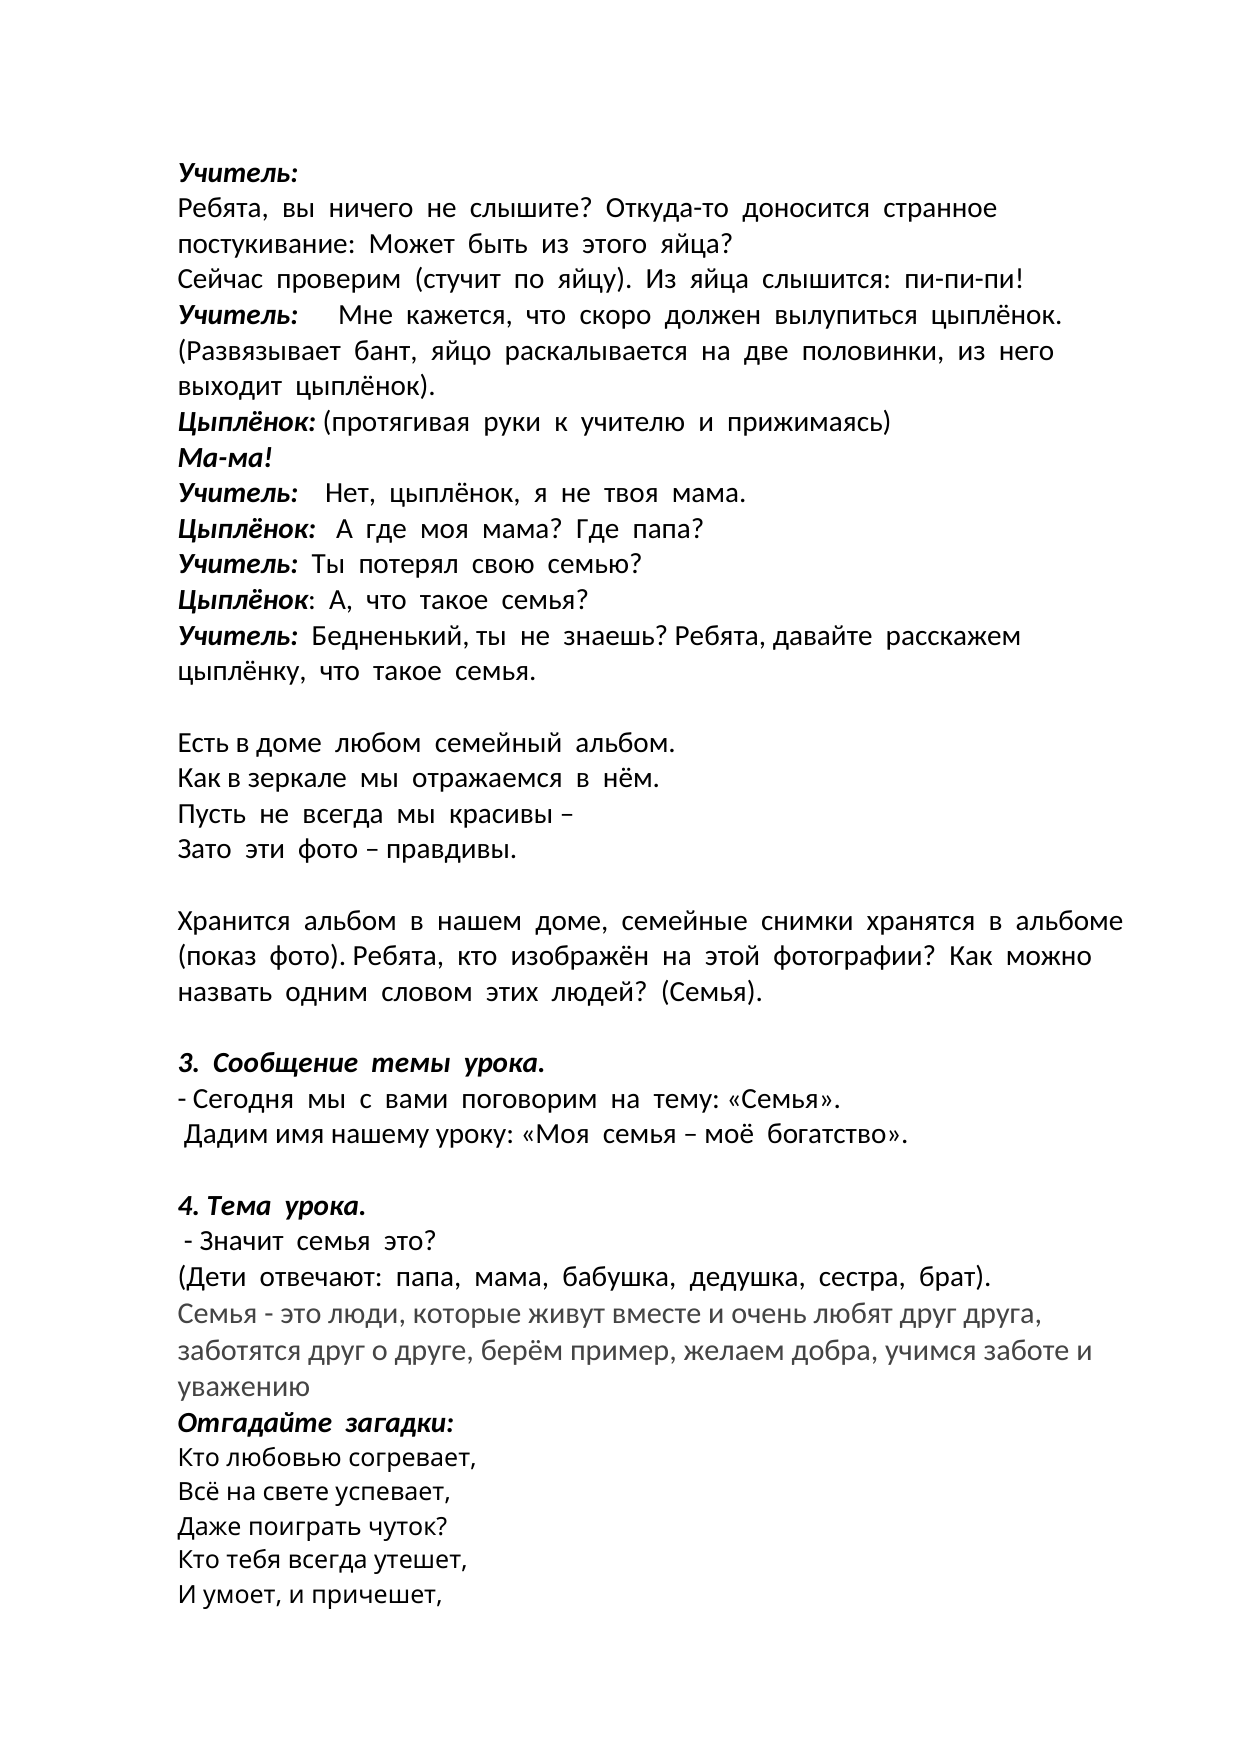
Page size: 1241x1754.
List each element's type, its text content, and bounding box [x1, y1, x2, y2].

text Ма-ма! [177, 439, 1152, 474]
text Учитель: Мне кажется, что скоро должен вылупиться цыплёнок. [177, 296, 1152, 332]
text - Сегодня мы с вами поговорим на тему: «Семья». Дадим имя нашему уроку: «Моя семья – моё богатство». [177, 1080, 1152, 1151]
text Сейчас проверим (стучит по яйцу). Из яйца слышится: пи-пи-пи! [177, 261, 1152, 296]
text Пусть не всегда мы красивы – [177, 795, 1152, 831]
text Учитель: Бедненький, ты не знаешь? Ребята, давайте расскажем цыплёнку, что такое семья. [177, 617, 1152, 688]
text Семья - это люди, которые живут вместе и очень любят друг друга, заботятся друг о друге, берём пример, желаем добра, учимся заботе и уважению [177, 1294, 1152, 1404]
text Учитель: Нет, цыплёнок, я не твоя мама. [177, 474, 1152, 510]
text 3. Сообщение темы урока. [177, 1044, 1152, 1080]
text Хранится альбом в нашем доме, семейные снимки хранятся в альбоме (показ фото). Ребята, кто изображён на этой фотографии? Как можно назвать одним словом этих людей? (Семья). [177, 902, 1152, 1009]
text Ребята, вы ничего не слышите? Откуда-то доносится странное постукивание: Может быть из этого яйца? [177, 189, 1152, 261]
text Цыплёнок: А где моя мама? Где папа? [177, 510, 1152, 546]
text Цыплёнок: (протягивая руки к учителю и прижимаясь) [177, 403, 1152, 439]
text Зато эти фото – правдивы. [177, 831, 1152, 866]
text (Дети отвечают: папа, мама, бабушка, дедушка, сестра, брат). [177, 1258, 1152, 1294]
text Есть в доме любом семейный альбом. [177, 724, 1152, 759]
text Учитель: Ты потерял свою семью? [177, 546, 1152, 581]
text - Значит семья это? [177, 1222, 1152, 1258]
text Цыплёнок: А, что такое семья? [177, 581, 1152, 617]
text Учитель: [177, 154, 1152, 189]
text Отгадайте загадки: [177, 1404, 1152, 1440]
text Как в зеркале мы отражаемся в нём. [177, 759, 1152, 795]
text 4. Тема урока. [177, 1187, 1152, 1222]
text (Развязывает бант, яйцо раскалывается на две половинки, из него выходит цыплёнок). [177, 332, 1152, 403]
